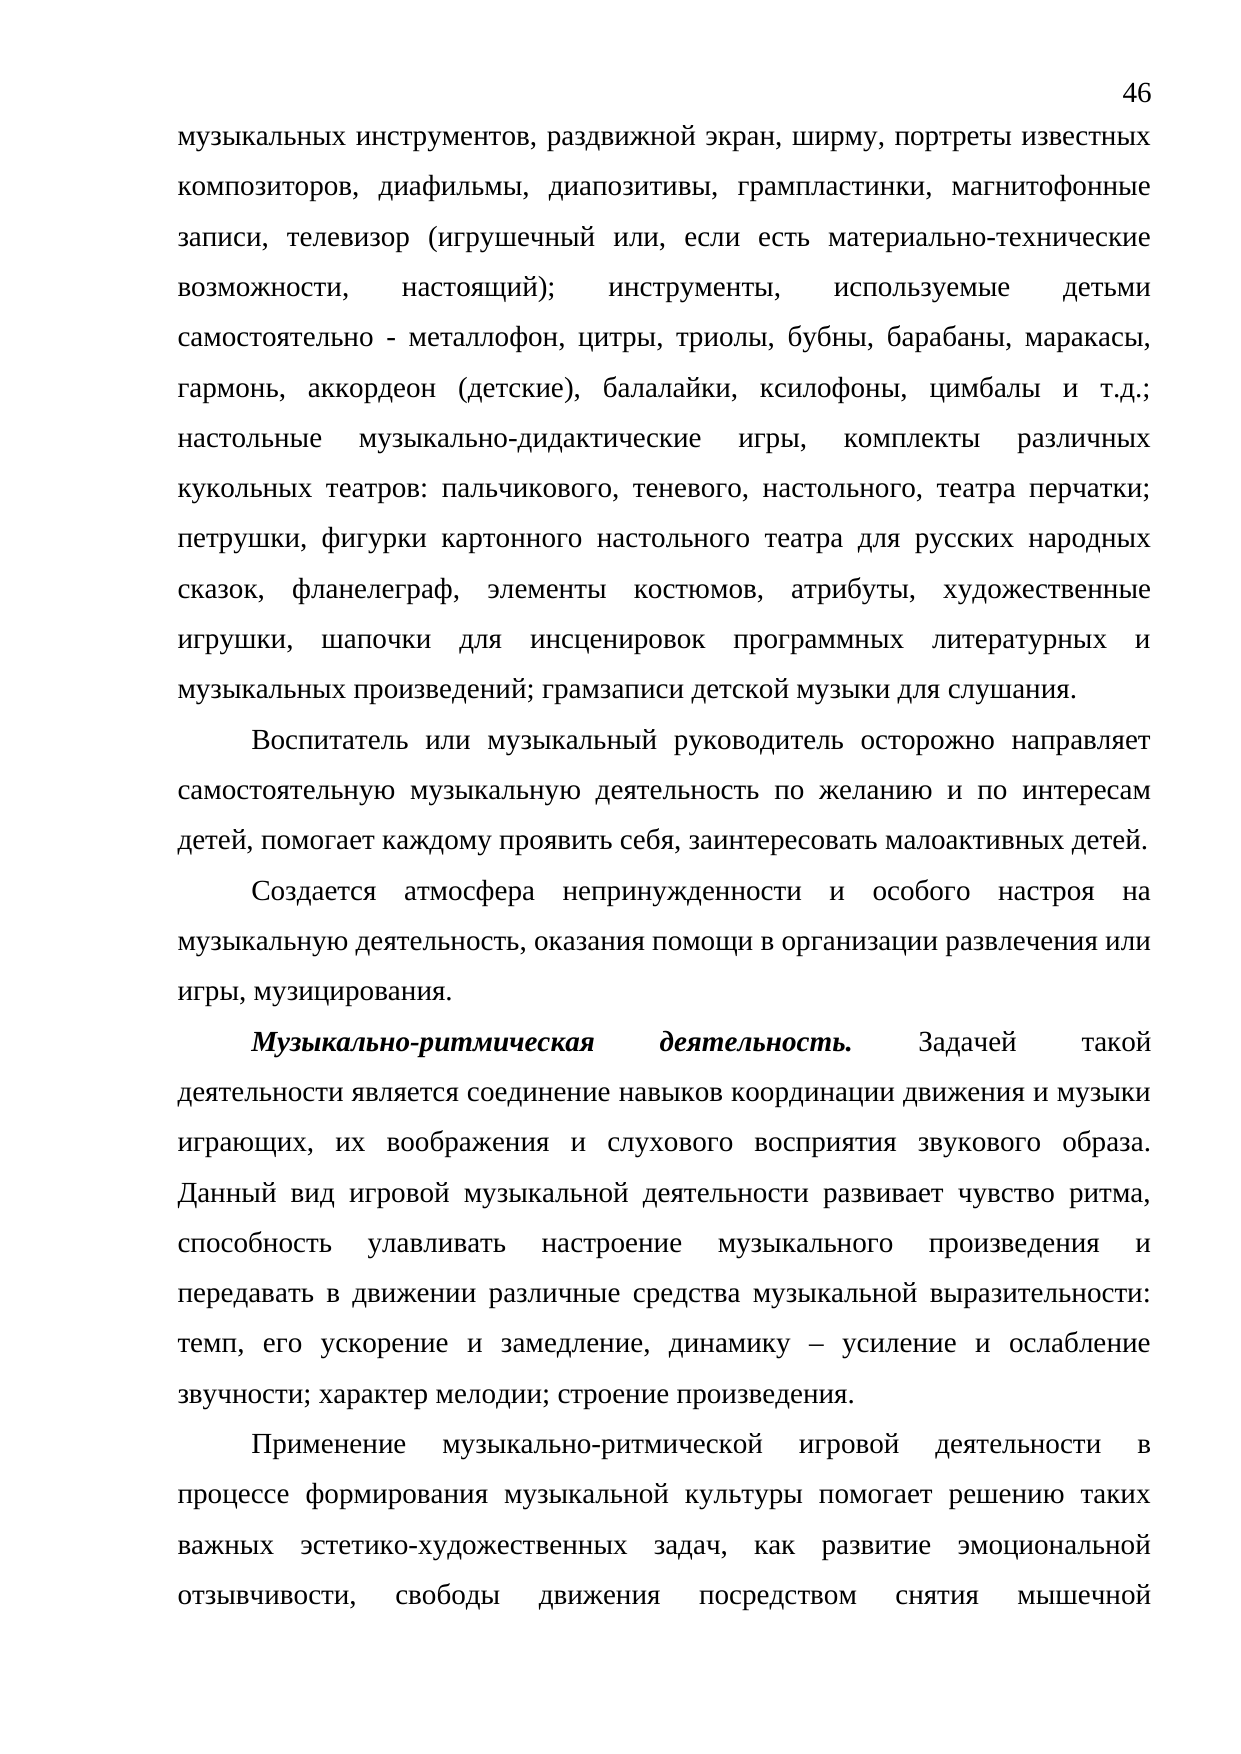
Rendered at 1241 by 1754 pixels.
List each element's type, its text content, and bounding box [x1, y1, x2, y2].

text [177, 118, 1152, 705]
text Музыкально-ритмическая деятельность. Задачей такой деятельности является соединение навыков координации движения и музыки играющих, их воображения и слухового восприятия звукового образа. Данный вид игровой музыкальной деятельности развивает чувство ритма, способность улавливать настроение музыкального произведения и передавать в движении различные средства музыкальной выразительности: темп, его ускорение и замедление, динамику – усиление и ослабление звучности; характер мелодии; строение произведения. [177, 1024, 1152, 1409]
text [177, 1426, 1152, 1611]
text Воспитатель или музыкальный руководитель осторожно направляет самостоятельную музыкальную деятельность по желанию и по интересам детей, помогает каждому проявить себя, заинтересовать малоактивных детей. [177, 722, 1152, 856]
text Создается атмосфера непринужденности и особого настроя на музыкальную деятельность, оказания помощи в организации развлечения или игры, музицирования. [177, 873, 1152, 1007]
